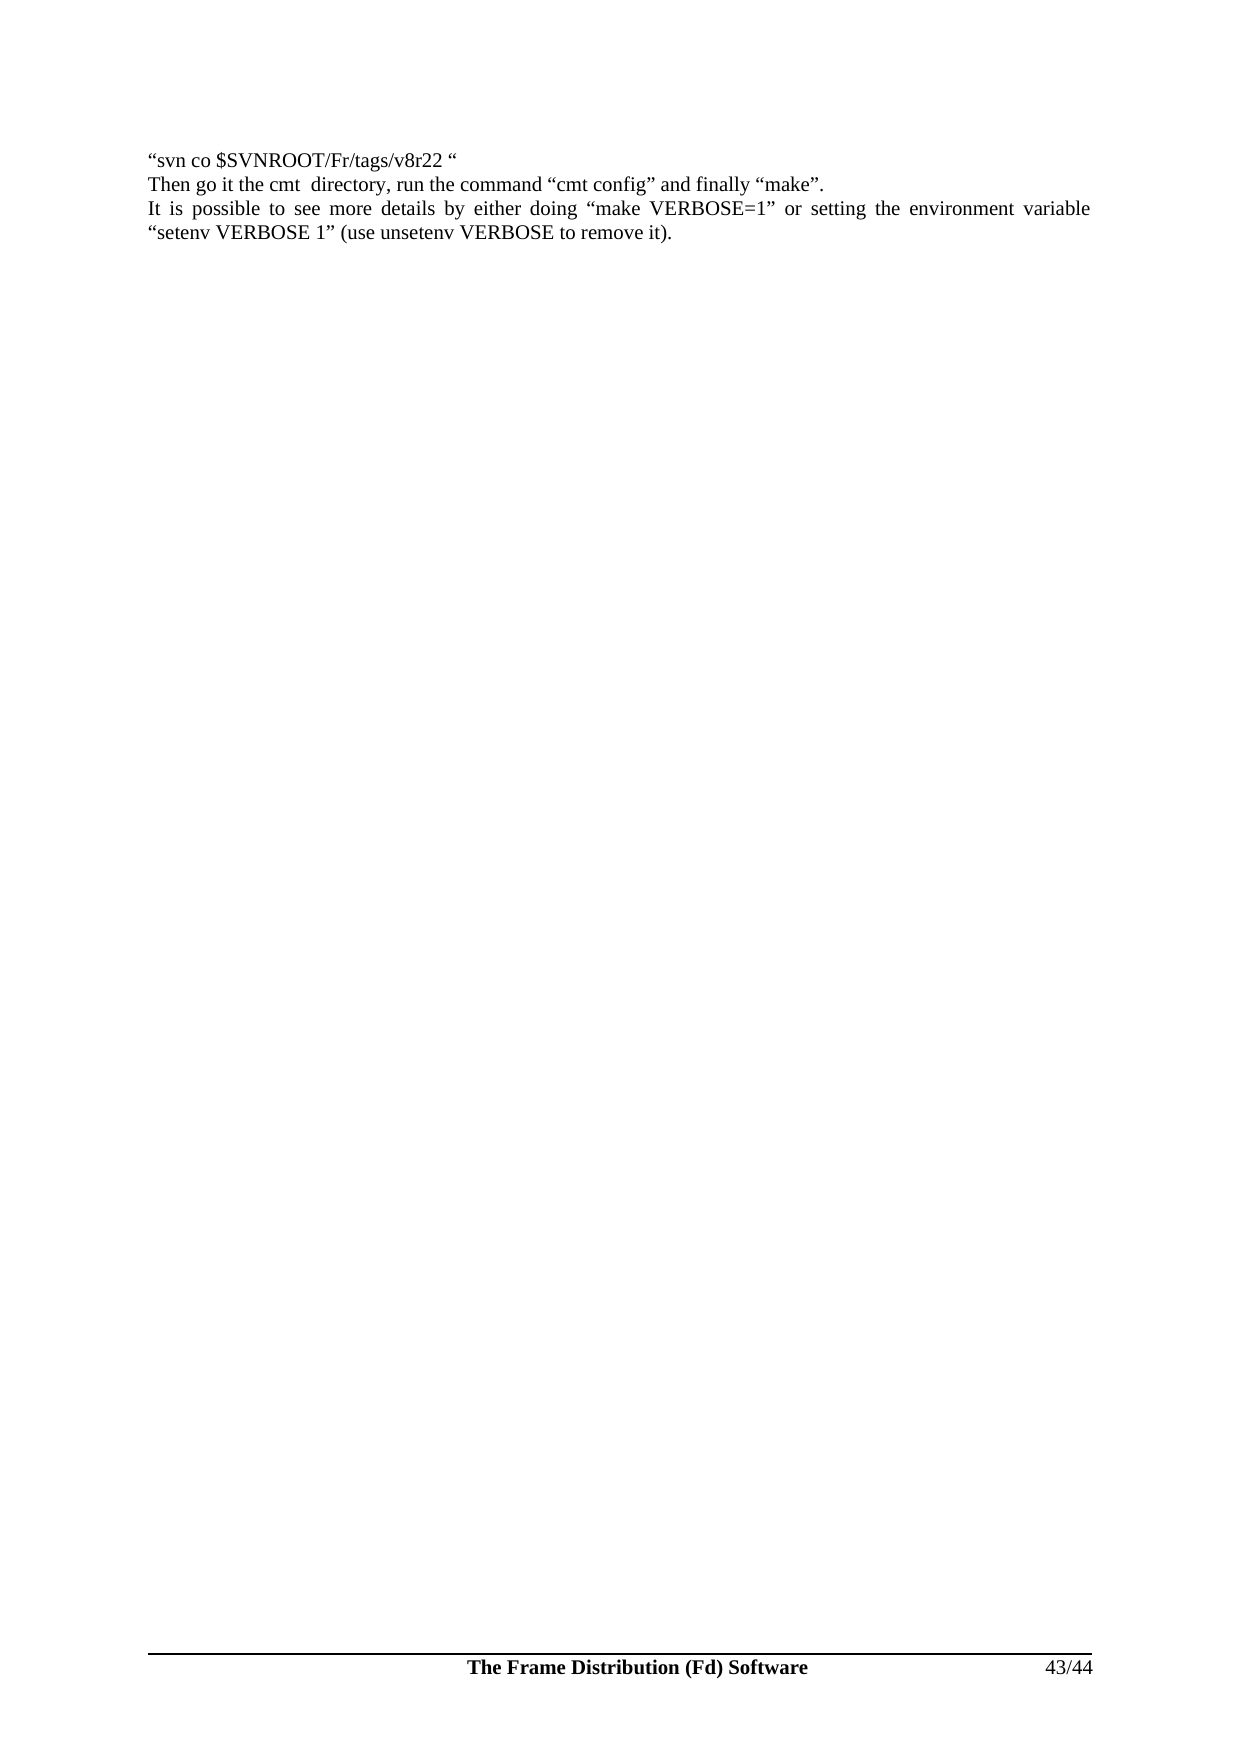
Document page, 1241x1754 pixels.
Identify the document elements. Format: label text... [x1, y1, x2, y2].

text “svn co $SVNROOT/Fr/tags/v8r22 “ [148, 148, 1093, 172]
text Then go it the cmt directory, run the command “cmt config” and finally “make”. [148, 172, 1093, 196]
text It is possible to see more details by either doing “make VERBOSE=1” or setting the environment variable “setenv VERBOSE 1” (use unsetenv VERBOSE to remove it). [148, 196, 1093, 244]
